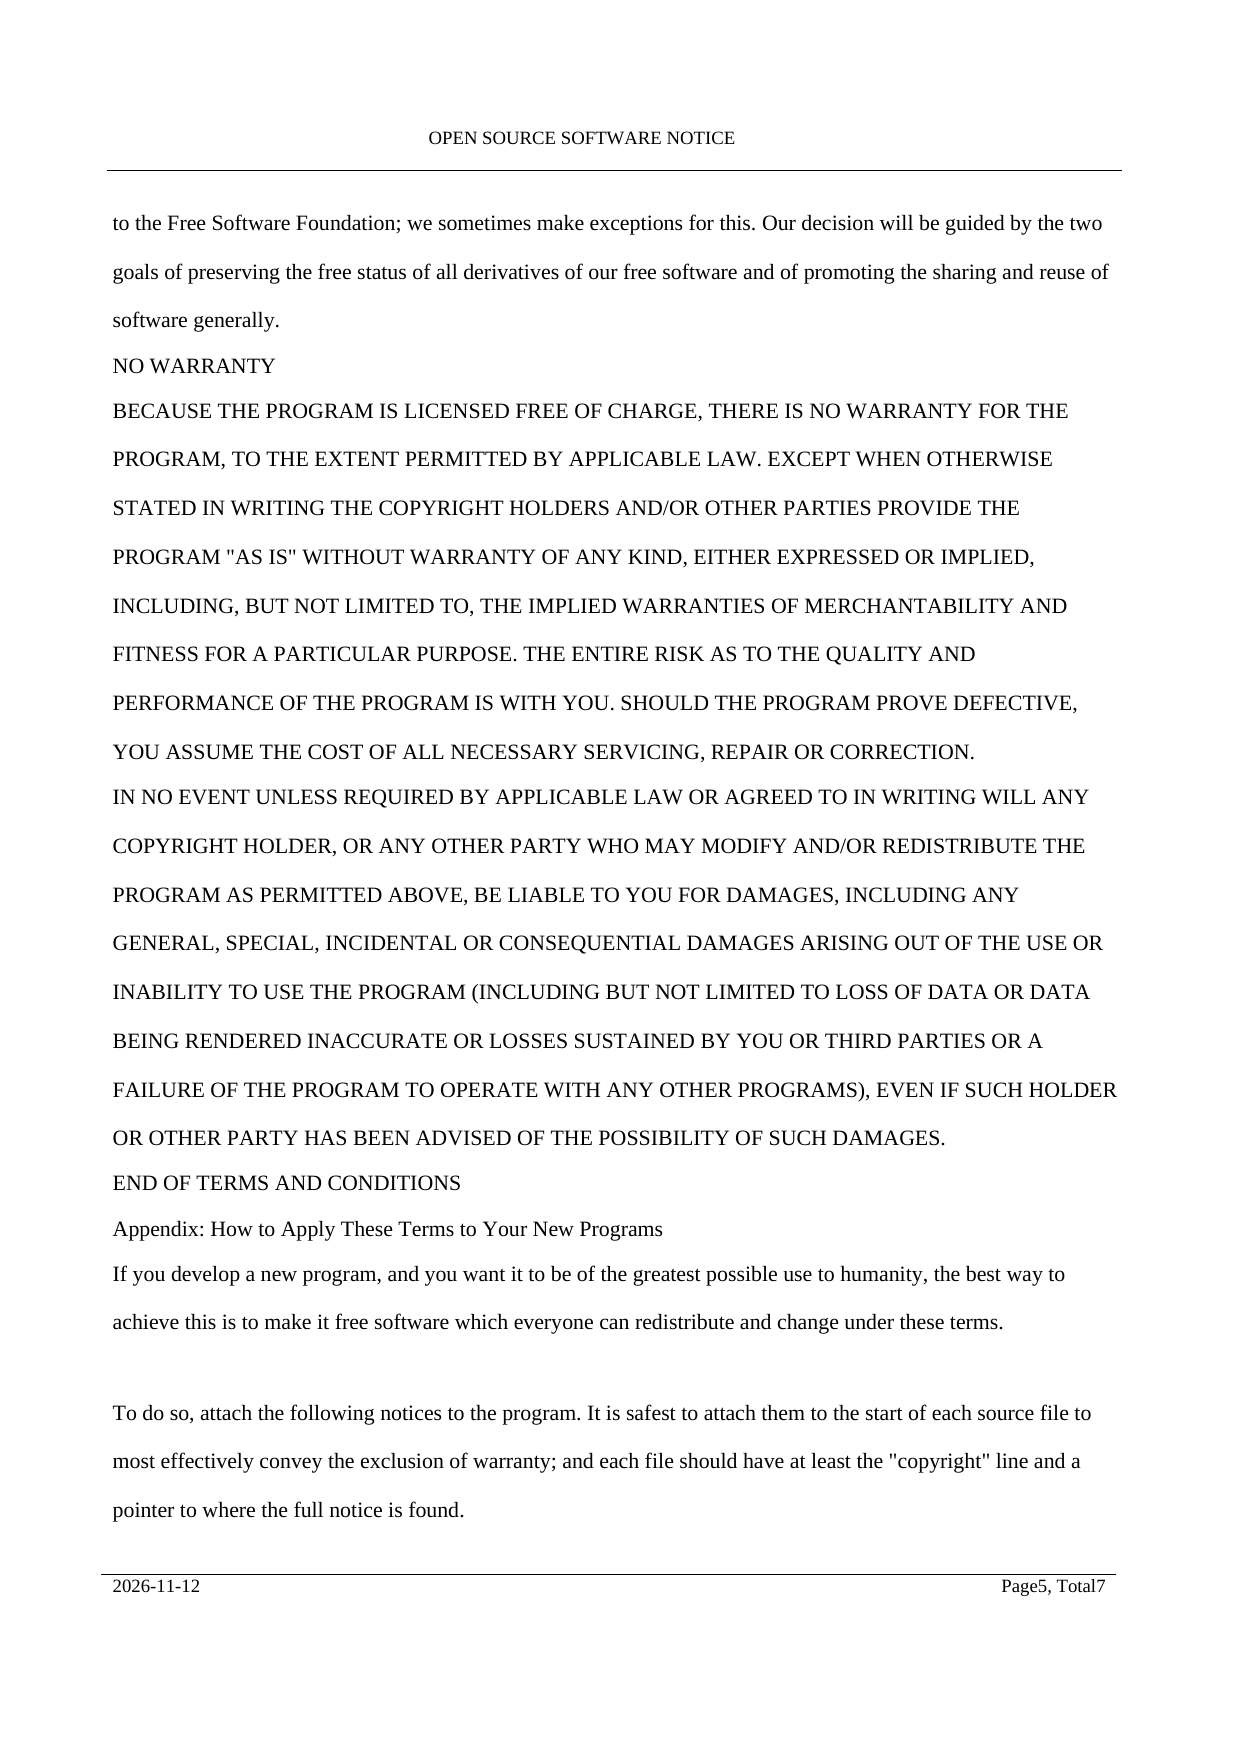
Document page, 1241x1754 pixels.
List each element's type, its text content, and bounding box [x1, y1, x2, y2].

text To do so, attach the following notices to the program. It is safest to attach them to the start of each source file to most effectively convey the exclusion of warranty; and each file should have at least the "copyright" line and a pointer to where the full notice is found. [112, 1396, 1128, 1526]
text BECAUSE THE PROGRAM IS LICENSED FREE OF CHARGE, THERE IS NO WARRANTY FOR THE PROGRAM, TO THE EXTENT PERMITTED BY APPLICABLE LAW. EXCEPT WHEN OTHERWISE STATED IN WRITING THE COPYRIGHT HOLDERS AND/OR OTHER PARTIES PROVIDE THE PROGRAM "AS IS" WITHOUT WARRANTY OF ANY KIND, EITHER EXPRESSED OR IMPLIED, INCLUDING, BUT NOT LIMITED TO, THE IMPLIED WARRANTIES OF MERCHANTABILITY AND FITNESS FOR A PARTICULAR PURPOSE. THE ENTIRE RISK AS TO THE QUALITY AND PERFORMANCE OF THE PROGRAM IS WITH YOU. SHOULD THE PROGRAM PROVE DEFECTIVE, YOU ASSUME THE COST OF ALL NECESSARY SERVICING, REPAIR OR CORRECTION. [112, 394, 1128, 768]
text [112, 206, 1128, 336]
text If you develop a new program, and you want it to be of the greatest possible use to humanity, the best way to achieve this is to make it free software which everyone can redistribute and change under these terms. [112, 1257, 1128, 1338]
text END OF TERMS AND CONDITIONS [112, 1167, 1128, 1199]
text IN NO EVENT UNLESS REQUIRED BY APPLICABLE LAW OR AGREED TO IN WRITING WILL ANY COPYRIGHT HOLDER, OR ANY OTHER PARTY WHO MAY MODIFY AND/OR REDISTRIBUTE THE PROGRAM AS PERMITTED ABOVE, BE LIABLE TO YOU FOR DAMAGES, INCLUDING ANY GENERAL, SPECIAL, INCIDENTAL OR CONSEQUENTIAL DAMAGES ARISING OUT OF THE USE OR INABILITY TO USE THE PROGRAM (INCLUDING BUT NOT LIMITED TO LOSS OF DATA OR DATA BEING RENDERED INACCURATE OR LOSSES SUSTAINED BY YOU OR THIRD PARTIES OR A FAILURE OF THE PROGRAM TO OPERATE WITH ANY OTHER PROGRAMS), EVEN IF SUCH HOLDER OR OTHER PARTY HAS BEEN ADVISED OF THE POSSIBILITY OF SUCH DAMAGES. [112, 780, 1128, 1154]
text NO WARRANTY [112, 349, 1128, 381]
text Appendix: How to Apply These Terms to Your New Programs [112, 1212, 1128, 1244]
